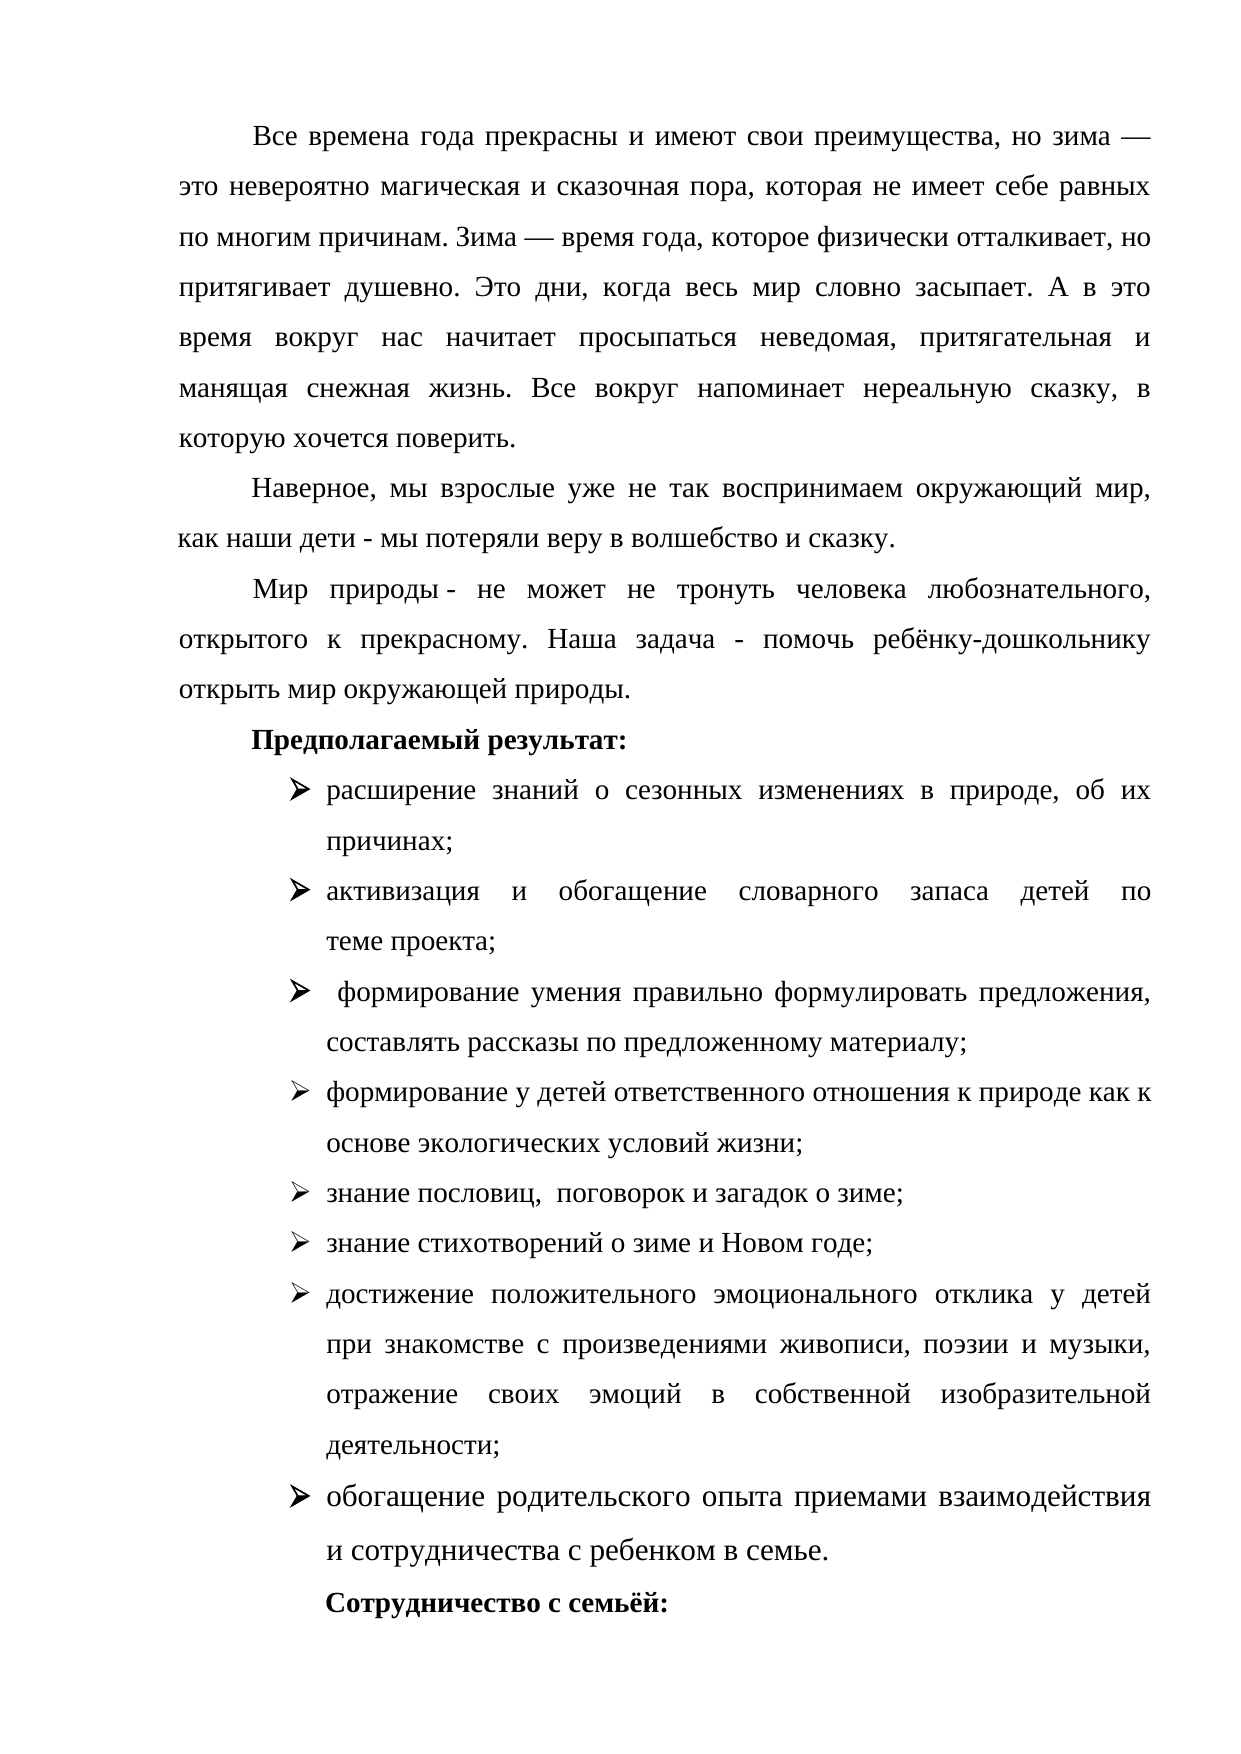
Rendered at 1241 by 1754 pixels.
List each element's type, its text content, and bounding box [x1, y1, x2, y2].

list формирование у детей ответственного отношения к природе как к основе экологических условий жизни; [288, 1074, 1152, 1158]
list активизация и обогащение словарного запаса детей по теме проекта; [288, 873, 1152, 957]
text Мир природы - не может не тронуть человека любознательного, открытого к прекрасному. Наша задача - помочь ребёнку-дошкольнику открыть мир окружающей природы. [178, 571, 1152, 705]
list расширение знаний о сезонных изменениях в природе, об их причинах; [288, 772, 1152, 856]
list достижение положительного эмоционального отклика у детей при знакомстве с произведениями живописи, поэзии и музыки, отражение своих эмоций в собственной изобразительной деятельности; [288, 1276, 1152, 1461]
text Предполагаемый результат: [177, 722, 1152, 755]
text Наверное, мы взрослые уже не так воспринимаем окружающий мир, как наши дети - мы потеряли веру в волшебство и сказку. [177, 470, 1152, 554]
text Все времена года прекрасны и имеют свои преимущества, но зима — это невероятно магическая и сказочная пора, которая не имеет себе равных по многим причинам. Зима — время года, которое физически отталкивает, но притягивает душевно. Это дни, когда весь мир словно засыпает. А в это время вокруг нас начитает просыпаться неведомая, притягательная и манящая снежная жизнь. Все вокруг напоминает нереальную сказку, в которую хочется поверить. [178, 118, 1152, 453]
list обогащение родительского опыта приемами взаимодействия и сотрудничества с ребенком в семье. [288, 1477, 1152, 1567]
list знание пословиц, поговорок и загадок о зиме; [288, 1175, 1152, 1209]
list знание стихотворений о зиме и Новом годе; [288, 1226, 1152, 1259]
text Сотрудничество с семьёй: [252, 1585, 1152, 1618]
list формирование умения правильно формулировать предложения, составлять рассказы по предложенному материалу; [288, 974, 1152, 1058]
